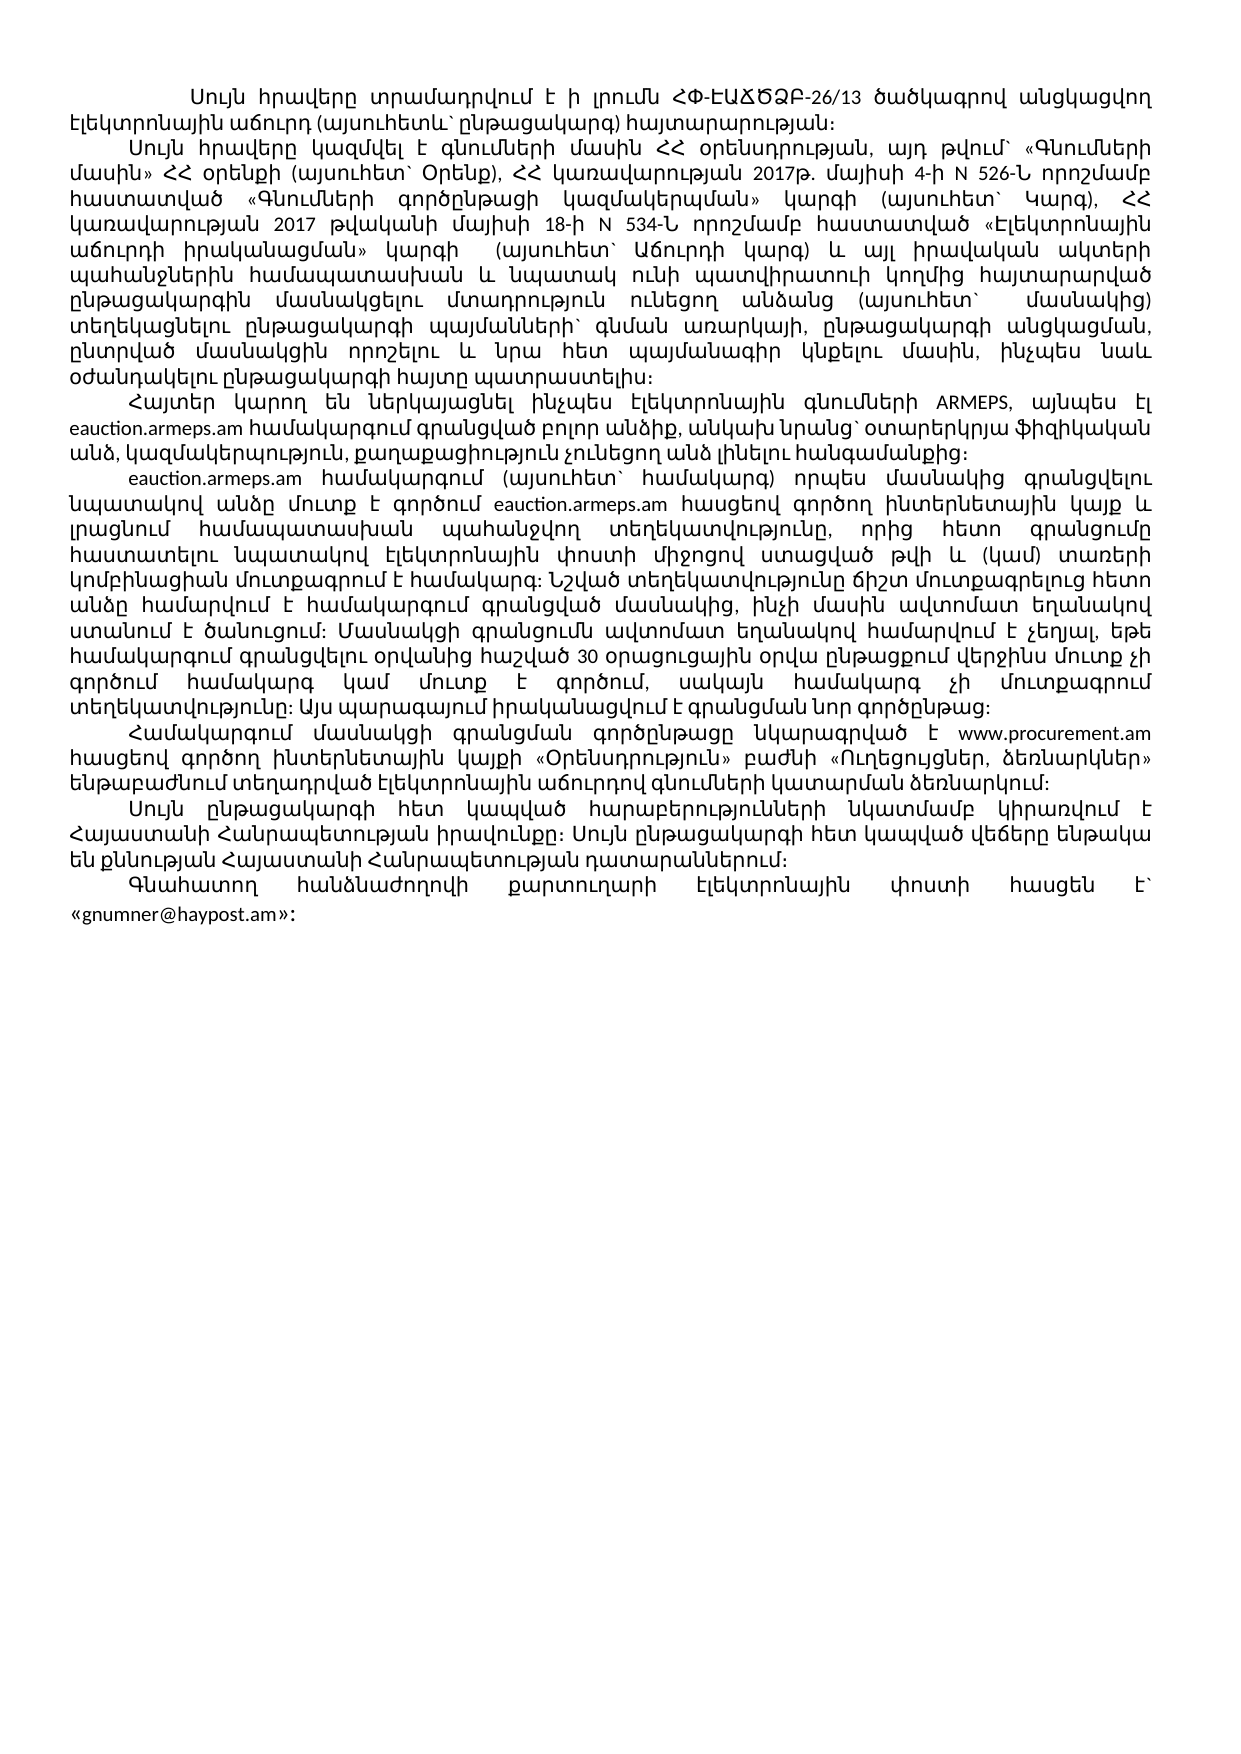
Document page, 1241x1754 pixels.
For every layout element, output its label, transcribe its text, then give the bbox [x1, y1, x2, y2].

text Գնահատող հանձնաժողովի քարտուղարի էլեկտրոնային փոստի հասցեն է` «gnumner@haypost.am»: [69, 872, 1152, 928]
text eauction.armeps.am համակարգում (այսուհետ` համակարգ) որպես մասնակից գրանցվելու նպատակով անձը մուտք է գործում eauction.armeps.am հասցեով գործող ինտերնետային կայք և լրացնում համապատասխան պահանջվող տեղեկատվությունը, որից հետո գրանցումը հաստատելու նպատակով էլեկտրոնային փոստի միջոցով ստացված թվի և (կամ) տառերի կոմբինացիան մուտքագրում է համակարգ: Նշված տեղեկատվությունը ճիշտ մուտքագրելուց հետո անձը համարվում է համակարգում գրանցված մասնակից, ինչի մասին ավտոմատ եղանակով ստանում է ծանուցում: Մասնակցի գրանցումն ավտոմատ եղանակով համարվում է չեղյալ, եթե համակարգում գրանցվելու օրվանից հաշված 30 օրացուցային օրվա ընթացքում վերջինս մուտք չի գործում համակարգ կամ մուտք է գործում, սակայն համակարգ չի մուտքագրում տեղեկատվությունը: Այս պարագայում իրականացվում է գրանցման նոր գործընթաց: [69, 466, 1152, 720]
text Սույն հրավերը տրամադրվում է ի լրումն ՀՓ-ԷԱՃԾՁԲ-26/13 ծածկագրով անցկացվող էլեկտրոնային աճուրդ (այսուհետև` ընթացակարգ) հայտարարության։ [69, 84, 1152, 135]
text Սույն ընթացակարգի հետ կապված հարաբերությունների նկատմամբ կիրառվում է Հայաստանի Հանրապետության իրավունքը։ Սույն ընթացակարգի հետ կապված վեճերը ենթակա են քննության Հայաստանի Հանրապետության դատարաններում։ [69, 796, 1152, 872]
text Սույն հրավերը կազմվել է գնումների մասին ՀՀ օրենսդրության, այդ թվում` «Գնումների մասին» ՀՀ օրենքի (այսուհետ` Օրենք), ՀՀ կառավարության 2017թ. մայիսի 4-ի N 526-Ն որոշմամբ հաստատված «Գնումների գործընթացի կազմակերպման» կարգի (այսուհետ` Կարգ), ՀՀ կառավարության 2017 թվականի մայիսի 18-ի N 534-Ն որոշմամբ հաստատված «Էլեկտրոնային աճուրդի իրականացման» կարգի (այսուհետ` Աճուրդի կարգ) և այլ իրավական ակտերի պահանջներին համապատասխան և նպատակ ունի պատվիրատուի կողմից հայտարարված ընթացակարգին մասնակցելու մտադրություն ունեցող անձանց (այսուհետ` մասնակից) տեղեկացնելու ընթացակարգի պայմանների` գնման առարկայի, ընթացակարգի անցկացման, ընտրված մասնակցին որոշելու և նրա հետ պայմանագիր կնքելու մասին, ինչպես նաև օժանդակելու ընթացակարգի հայտը պատրաստելիս։ [69, 135, 1152, 389]
text Հայտեր կարող են ներկայացնել ինչպես էլեկտրոնային գնումների ARMEPS, այնպես էլ eauction.armeps.am համակարգում գրանցված բոլոր անձիք, անկախ նրանց` օտարերկրյա ֆիզիկական անձ, կազմակերպություն, քաղաքացիություն չունեցող անձ լինելու հանգամանքից։ [69, 389, 1152, 466]
text Համակարգում մասնակցի գրանցման գործընթացը նկարագրված է www.procurement.am հասցեով գործող ինտերնետային կայքի «Օրենսդրություն» բաժնի «Ուղեցույցներ, ձեռնարկներ» ենթաբաժնում տեղադրված էլեկտրոնային աճուրդով գնումների կատարման ձեռնարկում: [69, 720, 1152, 796]
